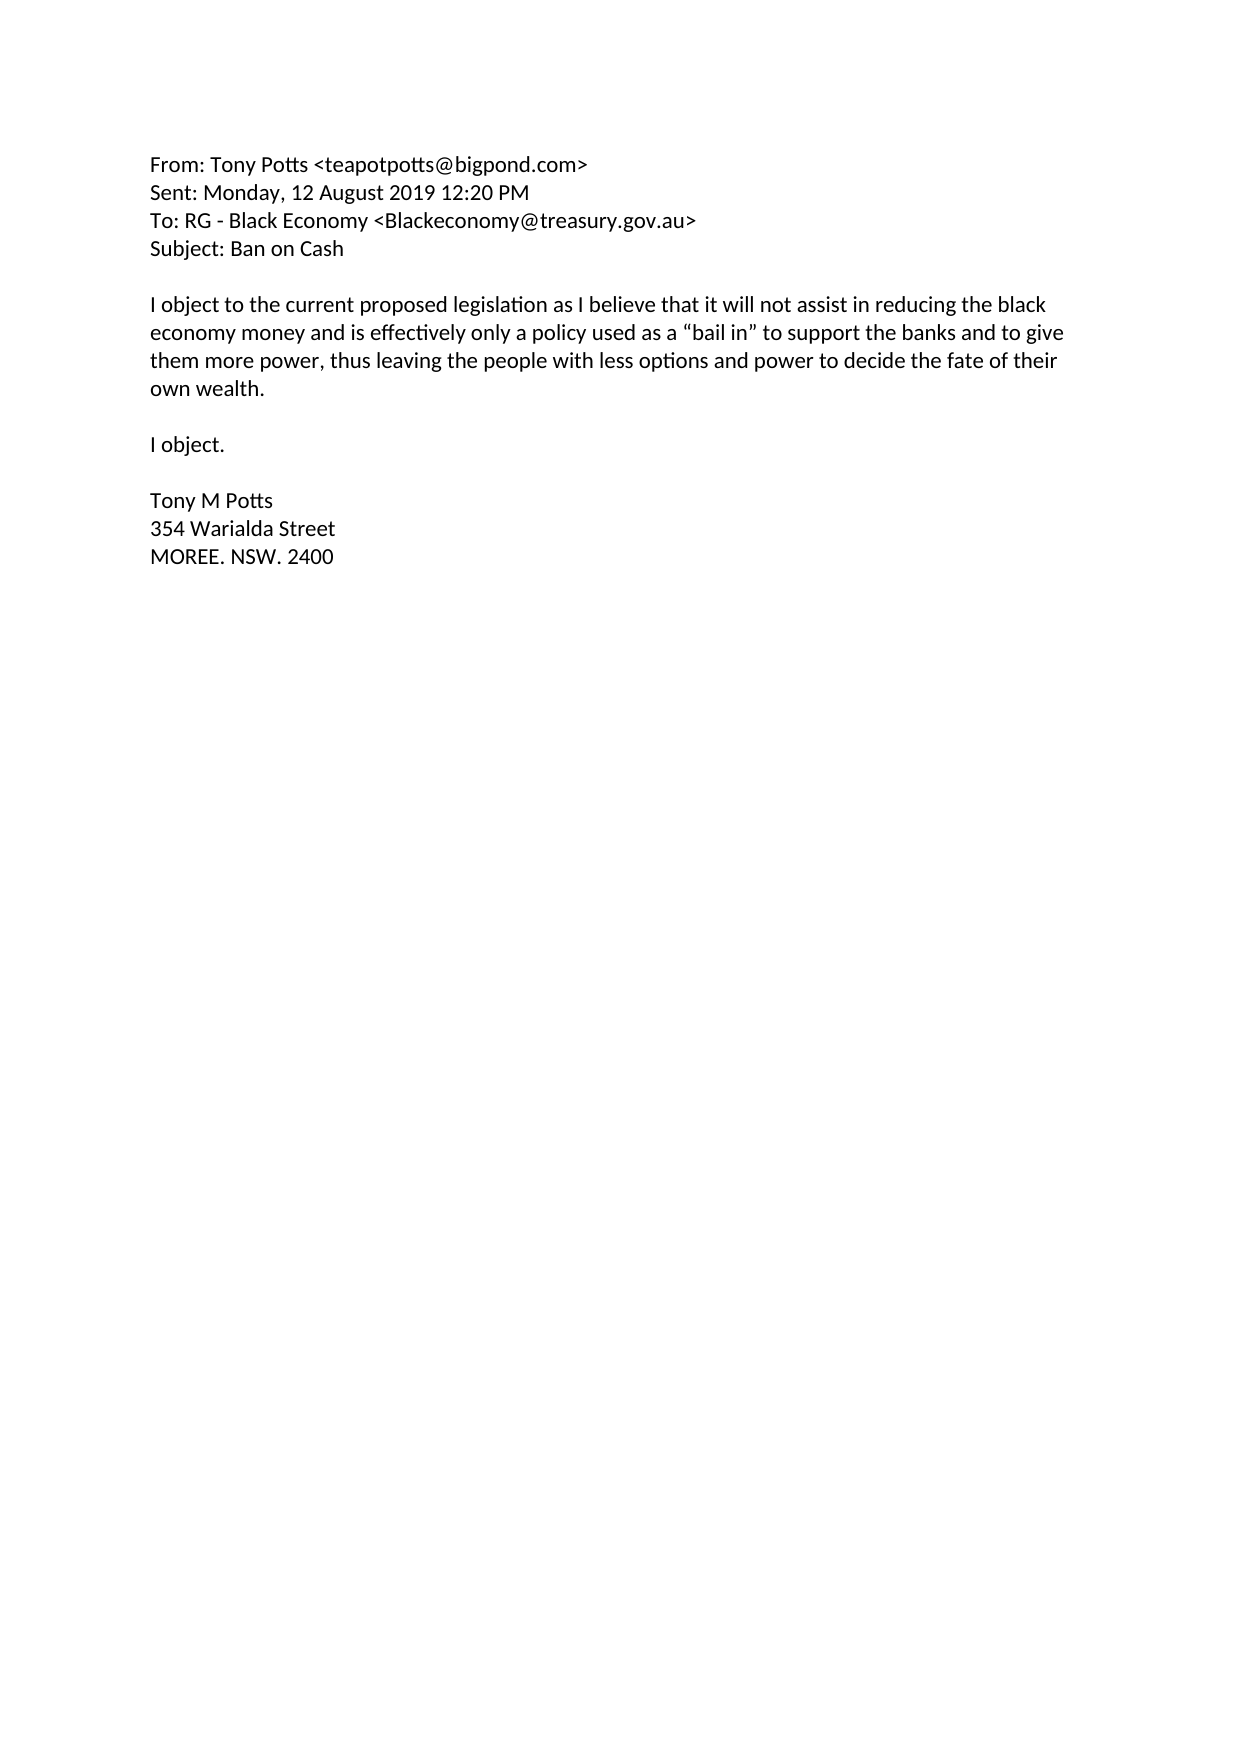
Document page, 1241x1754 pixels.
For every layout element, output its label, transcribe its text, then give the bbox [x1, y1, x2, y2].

text 354 Warialda Street [150, 514, 1090, 542]
text I object to the current proposed legislation as I believe that it will not assist in reducing the black economy money and is effectively only a policy used as a “bail in” to support the banks and to give them more power, thus leaving the people with less options and power to decide the fate of their own wealth. [150, 290, 1090, 402]
text Tony M Potts [150, 486, 1090, 514]
text MOREE. NSW. 2400 [150, 542, 1090, 570]
text I object. [150, 430, 1090, 458]
text From: Tony Potts <teapotpotts@bigpond.com> Sent: Monday, 12 August 2019 12:20 PM To: RG - Black Economy <Blackeconomy@treasury.gov.au> Subject: Ban on Cash [150, 150, 1090, 262]
